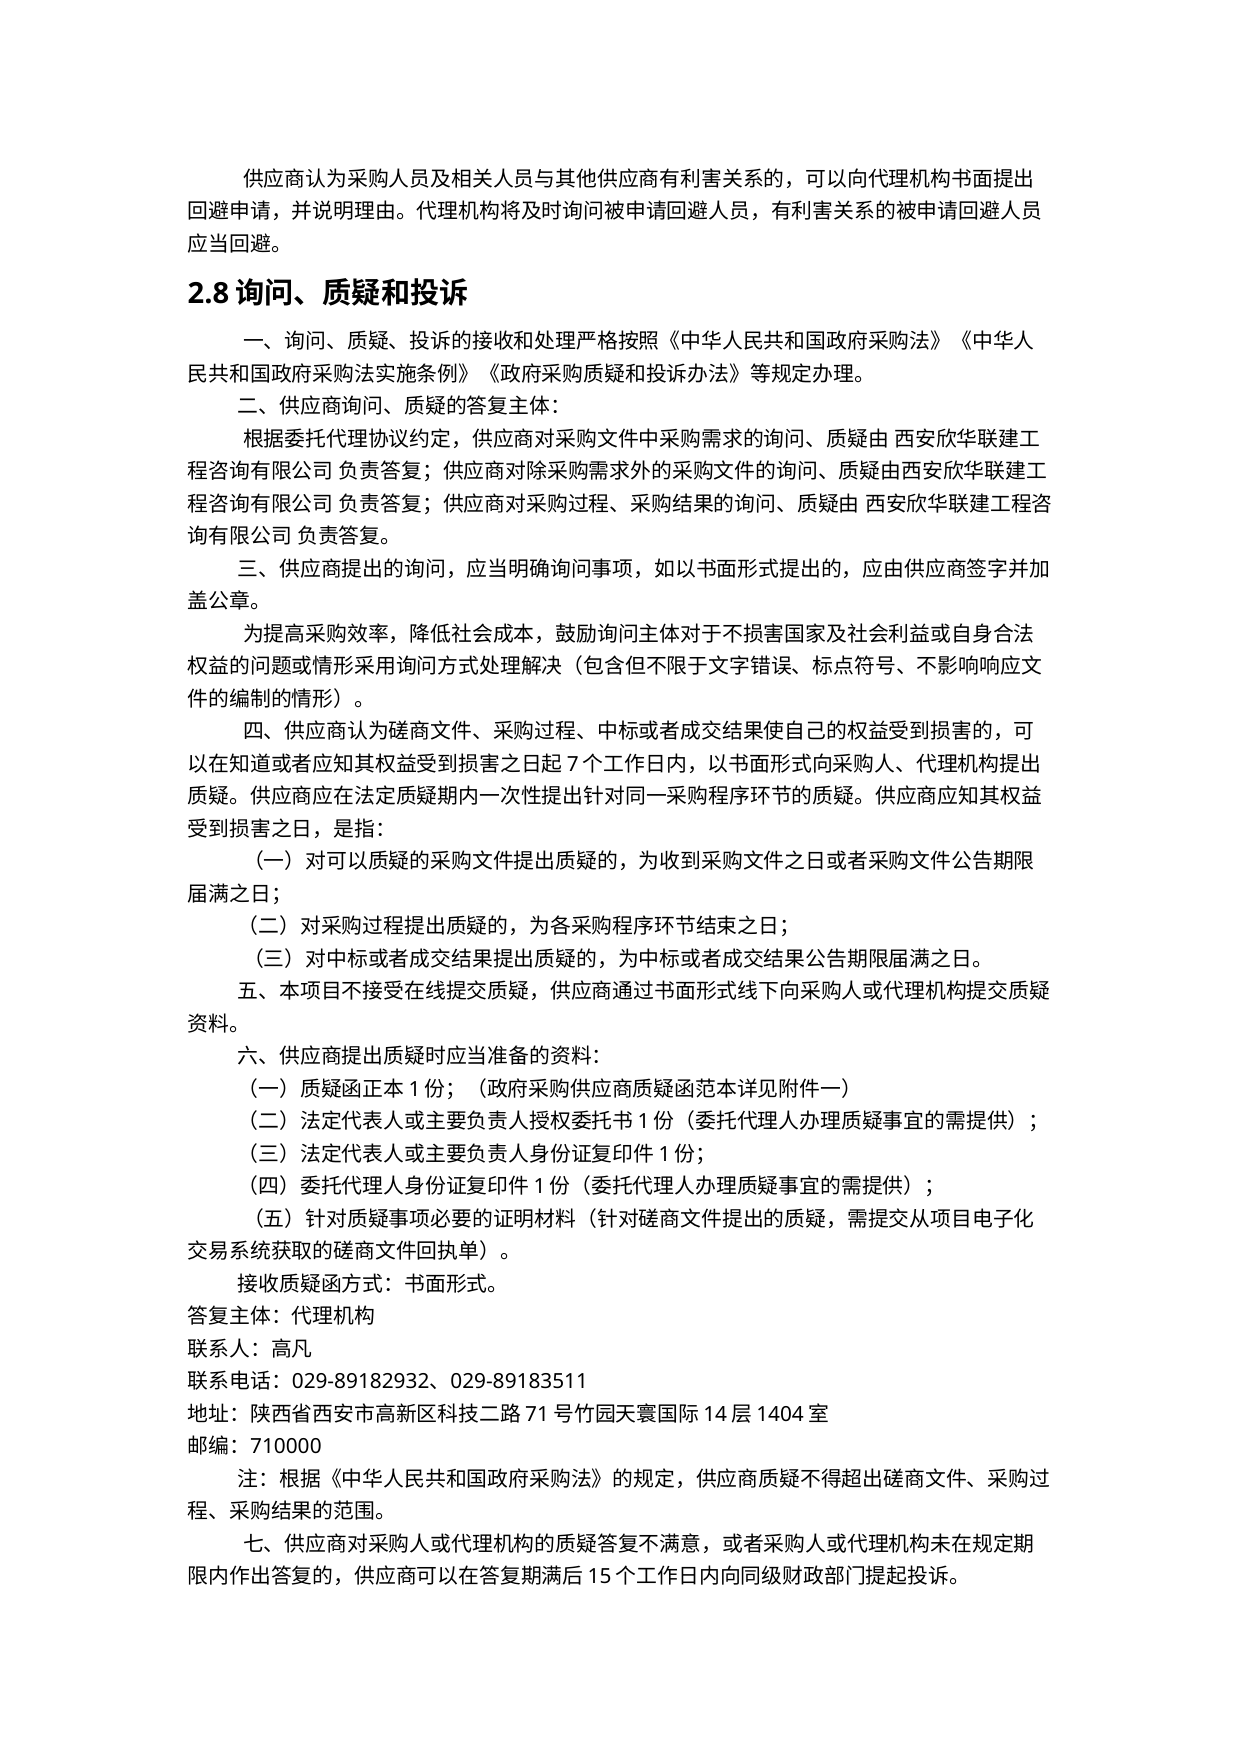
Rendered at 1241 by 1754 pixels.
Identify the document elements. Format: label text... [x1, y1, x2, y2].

text （三）法定代表人或主要负责人身份证复印件1份； [187, 1137, 1053, 1169]
text 五、本项目不接受在线提交质疑，供应商通过书面形式线下向采购人或代理机构提交质疑资料。 [187, 974, 1053, 1039]
text 二、供应商询问、质疑的答复主体： [187, 389, 1053, 422]
text （四）委托代理人身份证复印件1份（委托代理人办理质疑事宜的需提供）； [187, 1169, 1053, 1202]
text （三）对中标或者成交结果提出质疑的，为中标或者成交结果公告期限届满之日。 [187, 942, 1053, 974]
text 地址：陕西省西安市高新区科技二路71号竹园天寰国际14层1404室 [187, 1397, 1053, 1429]
text 联系电话：029-89182932、029-89183511 [187, 1364, 1053, 1397]
text 2.8询问、质疑和投诉 [187, 259, 1053, 324]
text 接收质疑函方式：书面形式。 [187, 1267, 1053, 1299]
text 注：根据《中华人民共和国政府采购法》的规定，供应商质疑不得超出磋商文件、采购过程、采购结果的范围。 [187, 1462, 1053, 1527]
text 三、供应商提出的询问，应当明确询问事项，如以书面形式提出的，应由供应商签字并加盖公章。 [187, 552, 1053, 617]
text 四、供应商认为磋商文件、采购过程、中标或者成交结果使自己的权益受到损害的，可以在知道或者应知其权益受到损害之日起7个工作日内，以书面形式向采购人、代理机构提出质疑。供应商应在法定质疑期内一次性提出针对同一采购程序环节的质疑。供应商应知其权益受到损害之日，是指： [187, 714, 1053, 844]
text 七、供应商对采购人或代理机构的质疑答复不满意，或者采购人或代理机构未在规定期限内作出答复的，供应商可以在答复期满后15个工作日内向同级财政部门提起投诉。 [187, 1527, 1053, 1592]
text （一）对可以质疑的采购文件提出质疑的，为收到采购文件之日或者采购文件公告期限届满之日； [187, 844, 1053, 909]
text （二）对采购过程提出质疑的，为各采购程序环节结束之日； [187, 909, 1053, 942]
text 为提高采购效率，降低社会成本，鼓励询问主体对于不损害国家及社会利益或自身合法权益的问题或情形采用询问方式处理解决（包含但不限于文字错误、标点符号、不影响响应文件的编制的情形）。 [187, 617, 1053, 714]
text （二）法定代表人或主要负责人授权委托书1份（委托代理人办理质疑事宜的需提供）； [187, 1104, 1053, 1137]
text 一、询问、质疑、投诉的接收和处理严格按照《中华人民共和国政府采购法》《中华人民共和国政府采购法实施条例》《政府采购质疑和投诉办法》等规定办理。 [187, 324, 1053, 389]
text 根据委托代理协议约定，供应商对采购文件中采购需求的询问、质疑由 西安欣华联建工程咨询有限公司 负责答复；供应商对除采购需求外的采购文件的询问、质疑由西安欣华联建工程咨询有限公司 负责答复；供应商对采购过程、采购结果的询问、质疑由 西安欣华联建工程咨询有限公司 负责答复。 [187, 422, 1053, 552]
text 邮编：710000 [187, 1429, 1053, 1462]
text 答复主体：代理机构 [187, 1299, 1053, 1332]
text 供应商认为采购人员及相关人员与其他供应商有利害关系的，可以向代理机构书面提出回避申请，并说明理由。代理机构将及时询问被申请回避人员，有利害关系的被申请回避人员应当回避。 [187, 162, 1053, 259]
text （五）针对质疑事项必要的证明材料（针对磋商文件提出的质疑，需提交从项目电子化交易系统获取的磋商文件回执单）。 [187, 1202, 1053, 1267]
text 联系人：高凡 [187, 1332, 1053, 1364]
text （一）质疑函正本1份；（政府采购供应商质疑函范本详见附件一） [187, 1072, 1053, 1104]
text 六、供应商提出质疑时应当准备的资料： [187, 1039, 1053, 1072]
